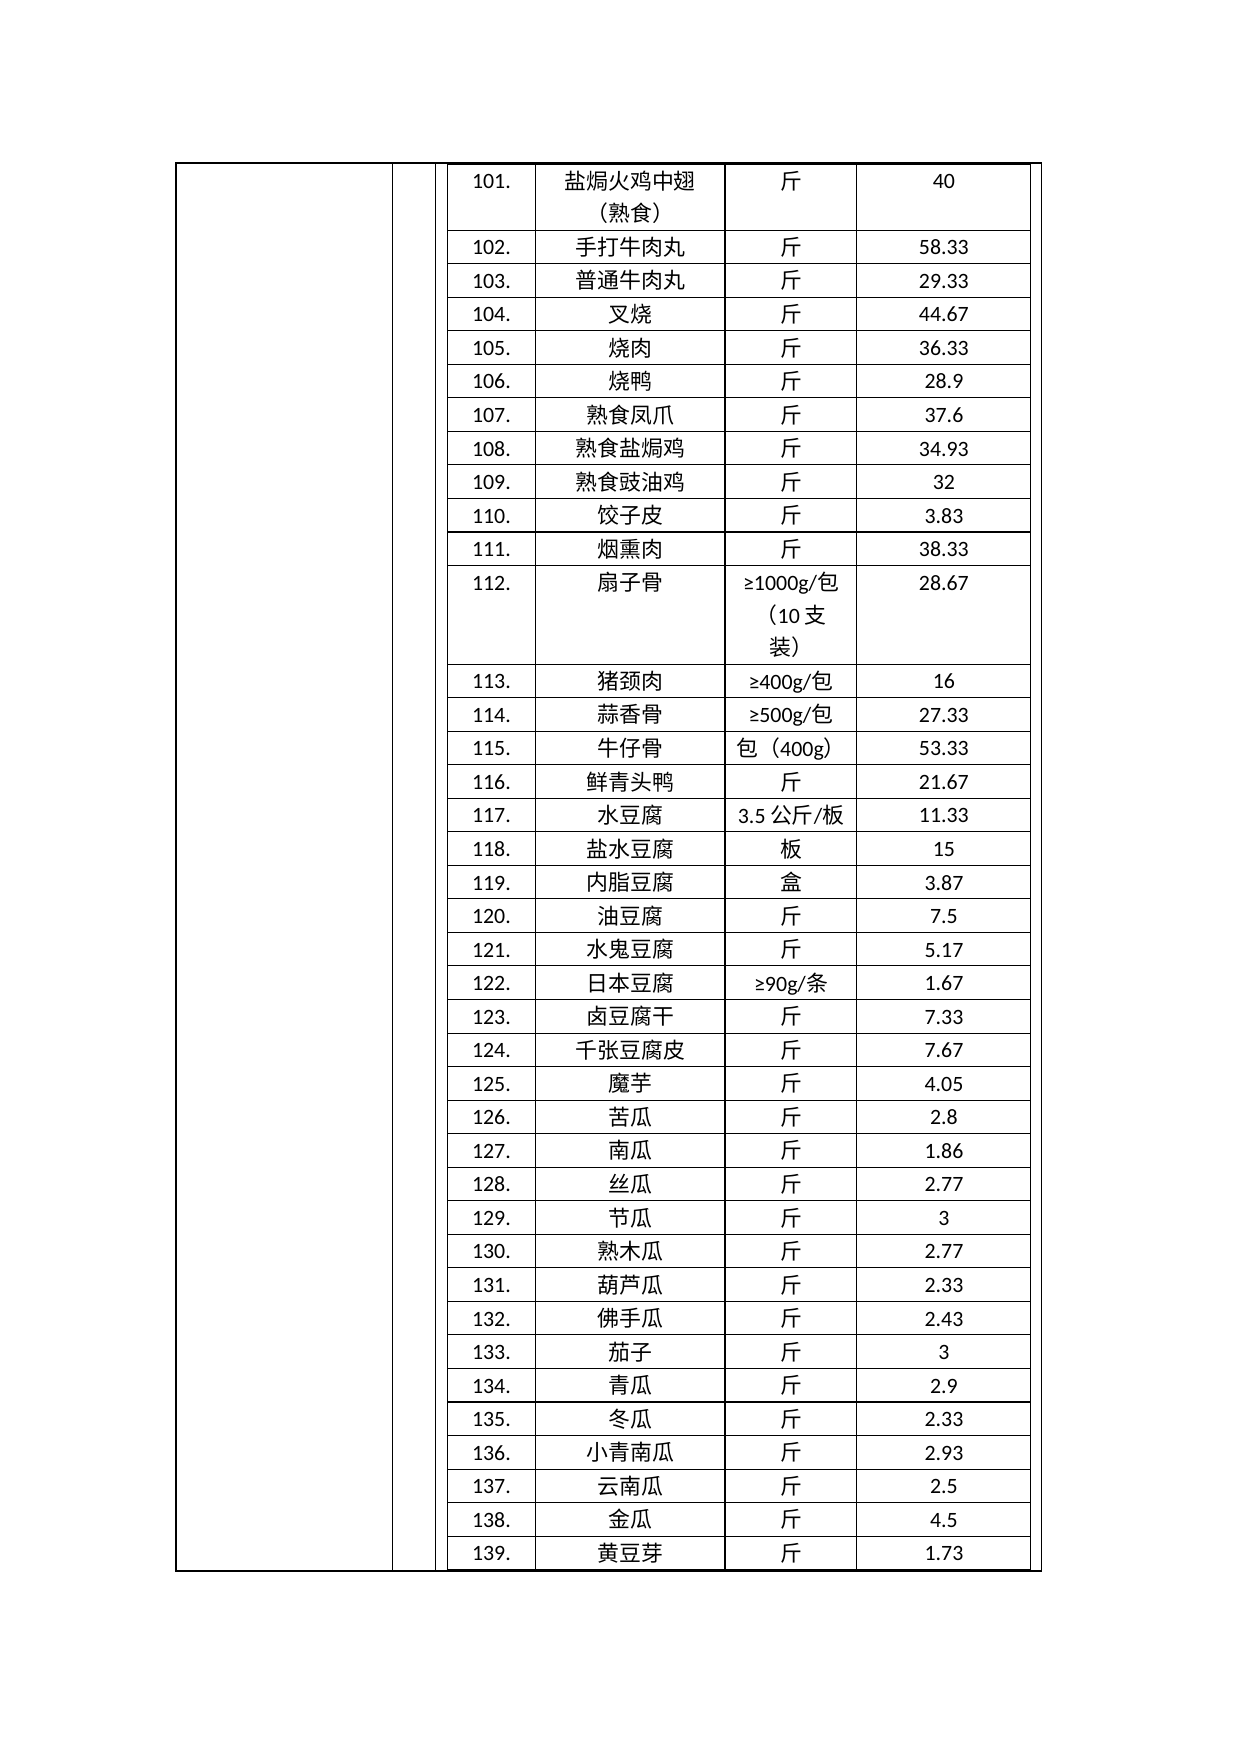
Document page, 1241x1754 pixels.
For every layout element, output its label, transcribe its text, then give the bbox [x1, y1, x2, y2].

table_cell [857, 832, 1030, 865]
table_cell [857, 732, 1030, 764]
table_cell [448, 1503, 535, 1536]
table_cell [448, 966, 535, 999]
table_cell [857, 899, 1030, 932]
table_cell [726, 1335, 856, 1368]
table_cell [536, 899, 724, 932]
table_cell [857, 1201, 1030, 1234]
table_cell [857, 698, 1030, 731]
table_cell [536, 765, 724, 798]
table_cell [726, 933, 856, 965]
table_cell [536, 1000, 724, 1033]
table_cell [726, 331, 856, 364]
table_cell [857, 165, 1030, 230]
table_cell [448, 365, 535, 397]
table_cell [857, 465, 1030, 498]
table_cell [448, 465, 535, 498]
table_cell [436, 164, 447, 1570]
table_cell [726, 732, 856, 764]
table_cell [536, 1335, 724, 1368]
table_cell [448, 1470, 535, 1502]
table_cell [536, 566, 724, 664]
table_cell [726, 264, 856, 297]
table_cell [857, 665, 1030, 697]
table_cell [857, 331, 1030, 364]
table_cell [448, 1436, 535, 1469]
table_cell [536, 1537, 724, 1569]
table_cell [448, 1537, 535, 1569]
table_cell [726, 398, 856, 431]
table_cell [448, 1268, 535, 1301]
table_cell [448, 1302, 535, 1334]
table_cell [448, 1067, 535, 1100]
table_cell [857, 933, 1030, 965]
table_cell [726, 1537, 856, 1569]
table_cell [536, 665, 724, 697]
table_cell [857, 799, 1030, 831]
table_cell [536, 1168, 724, 1200]
table_cell [536, 732, 724, 764]
table_cell [448, 231, 535, 263]
table_cell [857, 365, 1030, 397]
table_cell [448, 1101, 535, 1133]
table_cell [857, 499, 1030, 531]
table_cell [448, 566, 535, 664]
table_cell [536, 1134, 724, 1167]
table_cell [726, 1235, 856, 1267]
table_cell [726, 1268, 856, 1301]
table_cell 2 [393, 164, 435, 1570]
table_cell [536, 165, 724, 230]
table_cell [536, 533, 724, 565]
table_cell [448, 799, 535, 831]
table_cell [726, 1503, 856, 1536]
table_cell [448, 899, 535, 932]
table_cell [448, 1403, 535, 1435]
table_cell [857, 1335, 1030, 1368]
table_cell [536, 1369, 724, 1401]
table_cell [726, 1369, 856, 1401]
table_cell [726, 966, 856, 999]
table_cell [857, 765, 1030, 798]
table_cell [448, 432, 535, 464]
table_cell [857, 432, 1030, 464]
table_cell [536, 264, 724, 297]
table_cell [448, 331, 535, 364]
table_cell [448, 698, 535, 731]
table_cell [726, 665, 856, 697]
table_cell [536, 966, 724, 999]
table_cell [448, 732, 535, 764]
table_cell [536, 698, 724, 731]
table_cell [857, 1101, 1030, 1133]
table_cell [726, 1101, 856, 1133]
table_cell [857, 298, 1030, 330]
table_cell [536, 499, 724, 531]
table_cell [726, 832, 856, 865]
table_cell [726, 231, 856, 263]
table_cell [536, 933, 724, 965]
table_cell [536, 1302, 724, 1334]
table_cell [857, 533, 1030, 565]
table_cell [726, 1134, 856, 1167]
table_cell [726, 365, 856, 397]
table_cell [857, 1537, 1030, 1569]
table_cell [726, 499, 856, 531]
table_cell [857, 1235, 1030, 1267]
table_cell [857, 1403, 1030, 1435]
table_cell [536, 1268, 724, 1301]
table_cell [726, 1168, 856, 1200]
table_cell [726, 533, 856, 565]
table_cell [726, 1302, 856, 1334]
table_cell [726, 1201, 856, 1234]
table_cell [726, 765, 856, 798]
table_cell [857, 1168, 1030, 1200]
table_cell [536, 1403, 724, 1435]
table_cell [726, 566, 856, 664]
table_cell [726, 799, 856, 831]
table_cell [726, 866, 856, 898]
table_cell [448, 1000, 535, 1033]
table_cell [448, 665, 535, 697]
table_cell [448, 933, 535, 965]
table_cell [448, 298, 535, 330]
table_cell [536, 1034, 724, 1066]
table_cell [1031, 164, 1041, 1570]
table_cell [857, 398, 1030, 431]
table_cell [448, 533, 535, 565]
table_cell [726, 465, 856, 498]
table_cell [448, 264, 535, 297]
table_cell [857, 1470, 1030, 1502]
table_cell [536, 331, 724, 364]
table_cell [726, 298, 856, 330]
table_cell [726, 1000, 856, 1033]
table_cell [448, 165, 535, 230]
table_cell [726, 1034, 856, 1066]
table_cell [726, 432, 856, 464]
table_cell [857, 264, 1030, 297]
table_cell [536, 799, 724, 831]
table_cell [448, 499, 535, 531]
table_cell [726, 165, 856, 230]
table_cell [857, 1436, 1030, 1469]
table_cell [448, 1369, 535, 1401]
table_cell [536, 465, 724, 498]
table_cell [857, 1268, 1030, 1301]
table_cell [448, 398, 535, 431]
table_cell [536, 1067, 724, 1100]
table_cell [448, 1034, 535, 1066]
table_cell [448, 1235, 535, 1267]
table_cell [857, 1134, 1030, 1167]
table_cell [857, 566, 1030, 664]
table_cell [536, 298, 724, 330]
table_cell [726, 899, 856, 932]
table_cell [448, 1168, 535, 1200]
table_cell [536, 1101, 724, 1133]
table_cell [448, 1201, 535, 1234]
table_cell [857, 866, 1030, 898]
table_cell [536, 1436, 724, 1469]
table_cell [726, 1067, 856, 1100]
table_cell [448, 832, 535, 865]
table_cell [857, 231, 1030, 263]
table_cell [448, 1134, 535, 1167]
table_cell [857, 966, 1030, 999]
table_cell [448, 866, 535, 898]
table_cell [536, 866, 724, 898]
table_cell [448, 765, 535, 798]
table_cell [177, 164, 392, 1570]
table_cell [726, 1470, 856, 1502]
table_cell [536, 1235, 724, 1267]
table_cell [857, 1000, 1030, 1033]
table_cell [536, 432, 724, 464]
table_cell [536, 231, 724, 263]
table_cell [536, 1503, 724, 1536]
table_cell [857, 1034, 1030, 1066]
table_cell [536, 398, 724, 431]
table_cell [448, 1335, 535, 1368]
table_cell [726, 1436, 856, 1469]
table_cell [536, 365, 724, 397]
table_cell [857, 1067, 1030, 1100]
table_cell [857, 1302, 1030, 1334]
table_cell [536, 1201, 724, 1234]
table_cell [536, 1470, 724, 1502]
table_cell [726, 1403, 856, 1435]
table_cell [726, 698, 856, 731]
table_cell [857, 1503, 1030, 1536]
table_cell [857, 1369, 1030, 1401]
table_cell [536, 832, 724, 865]
